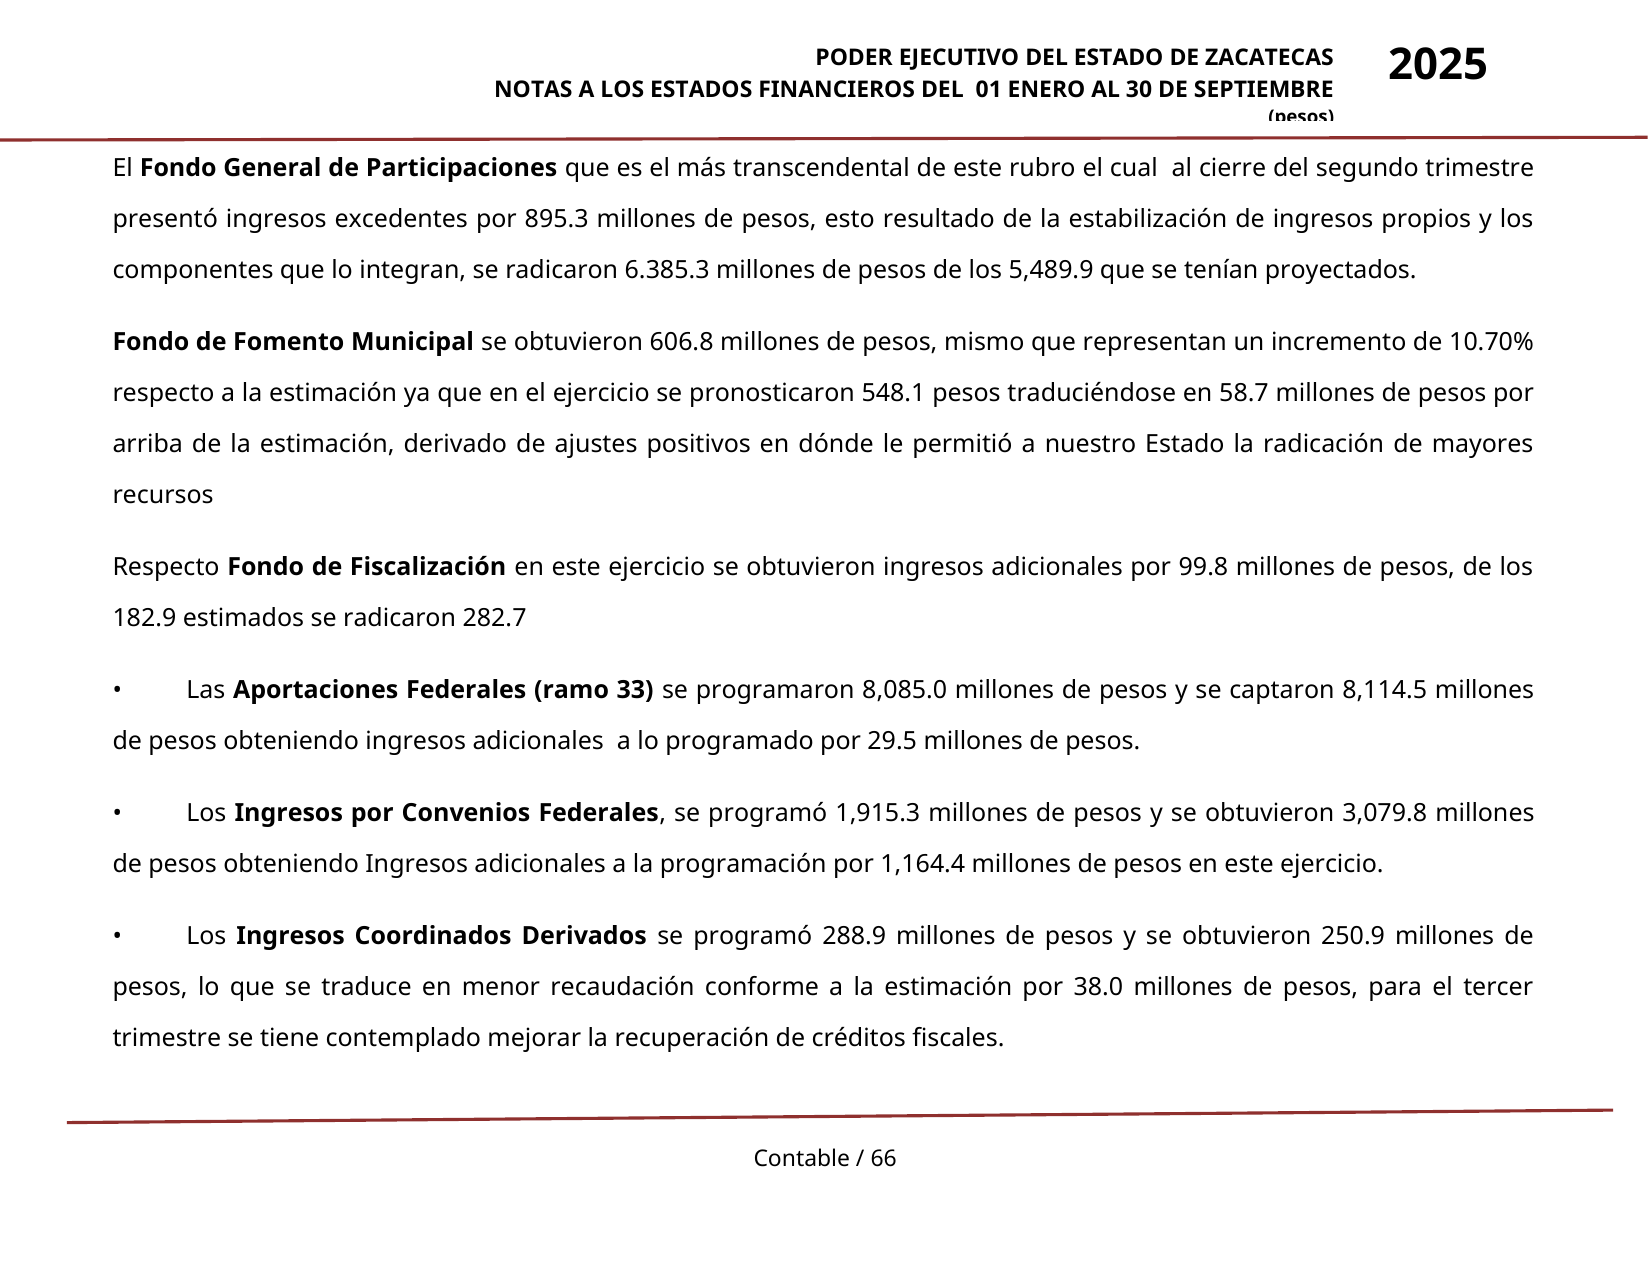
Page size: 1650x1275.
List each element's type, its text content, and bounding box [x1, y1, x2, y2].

text Fondo de Fomento Municipal se obtuvieron 606.8 millones de pesos, mismo que representan un incremento de 10.70% respecto a la estimación ya que en el ejercicio se pronosticaron 548.1 pesos traduciéndose en 58.7 millones de pesos por arriba de la estimación, derivado de ajustes positivos en dónde le permitió a nuestro Estado la radicación de mayores recursos [112, 324, 1536, 511]
text • Los Ingresos Coordinados Derivados se programó 288.9 millones de pesos y se obtuvieron 250.9 millones de pesos, lo que se traduce en menor recaudación conforme a la estimación por 38.0 millones de pesos, para el tercer trimestre se tiene contemplado mejorar la recuperación de créditos fiscales. [112, 918, 1536, 1054]
text Respecto Fondo de Fiscalización en este ejercicio se obtuvieron ingresos adicionales por 99.8 millones de pesos, de los 182.9 estimados se radicaron 282.7 [112, 549, 1536, 634]
text • Los Ingresos por Convenios Federales, se programó 1,915.3 millones de pesos y se obtuvieron 3,079.8 millones de pesos obteniendo Ingresos adicionales a la programación por 1,164.4 millones de pesos en este ejercicio. [112, 795, 1536, 880]
text El Fondo General de Participaciones que es el más transcendental de este rubro el cual al cierre del segundo trimestre presentó ingresos excedentes por 895.3 millones de pesos, esto resultado de la estabilización de ingresos propios y los componentes que lo integran, se radicaron 6.385.3 millones de pesos de los 5,489.9 que se tenían proyectados. [112, 150, 1536, 286]
text • Las Aportaciones Federales (ramo 33) se programaron 8,085.0 millones de pesos y se captaron 8,114.5 millones de pesos obteniendo ingresos adicionales a lo programado por 29.5 millones de pesos. [112, 672, 1536, 757]
